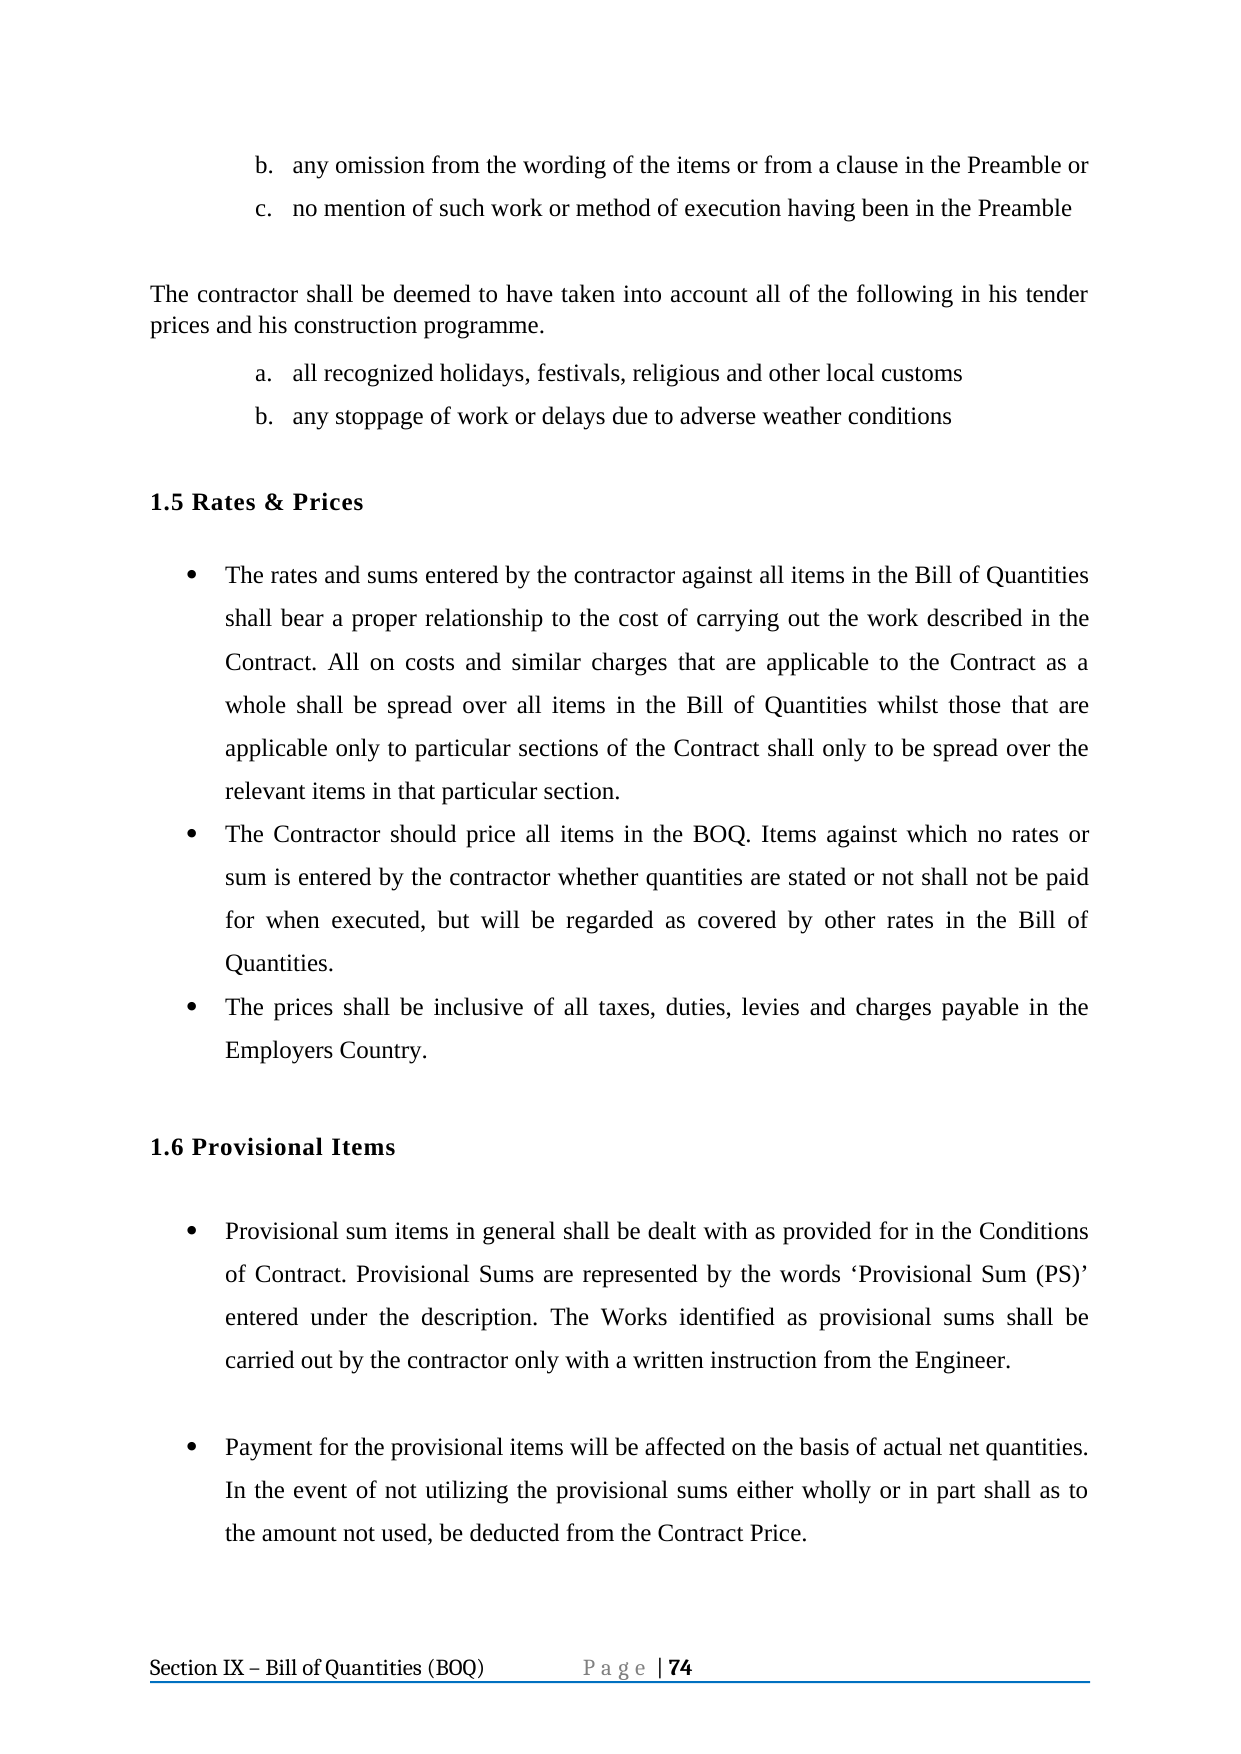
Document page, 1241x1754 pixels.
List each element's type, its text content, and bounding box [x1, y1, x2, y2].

subtitle Provisional Items [150, 1132, 1090, 1160]
list The rates and sums entered by the contractor against all items in the Bill of Quantities shall bear a proper relationship to the cost of carrying out the work described in the Contract. All on costs and similar charges that are applicable to the Contract as a whole shall be spread over all items in the Bill of Quantities whilst those that are applicable only to particular sections of the Contract shall only to be spread over the relevant items in that particular section. [187, 560, 1090, 805]
list all recognized holidays, festivals, religious and other local customs [255, 358, 1090, 387]
list any stoppage of work or delays due to adverse weather conditions [255, 401, 1090, 430]
list Provisional sum items in general shall be dealt with as provided for in the Conditions of Contract. Provisional Sums are represented by the words ‘Provisional Sum (PS)’ entered under the description. The Works identified as provisional sums shall be carried out by the contractor only with a written instruction from the Engineer. [187, 1216, 1090, 1374]
subtitle Rates & Prices [150, 487, 1090, 516]
list no mention of such work or method of execution having been in the Preamble [255, 193, 1090, 222]
list any omission from the wording of the items or from a clause in the Preamble or [255, 150, 1090, 179]
list Payment for the provisional items will be affected on the basis of actual net quantities. In the event of not utilizing the provisional sums either wholly or in part shall as to the amount not used, be deducted from the Contract Price. [187, 1432, 1090, 1547]
list The Contractor should price all items in the BOQ. Items against which no rates or sum is entered by the contractor whether quantities are stated or not shall not be paid for when executed, but will be regarded as covered by other rates in the Bill of Quantities. [187, 819, 1090, 977]
list The prices shall be inclusive of all taxes, duties, levies and charges payable in the Employers Country. [187, 992, 1090, 1063]
text The contractor shall be deemed to have taken into account all of the following in his tender prices and his construction programme. [150, 279, 1090, 339]
